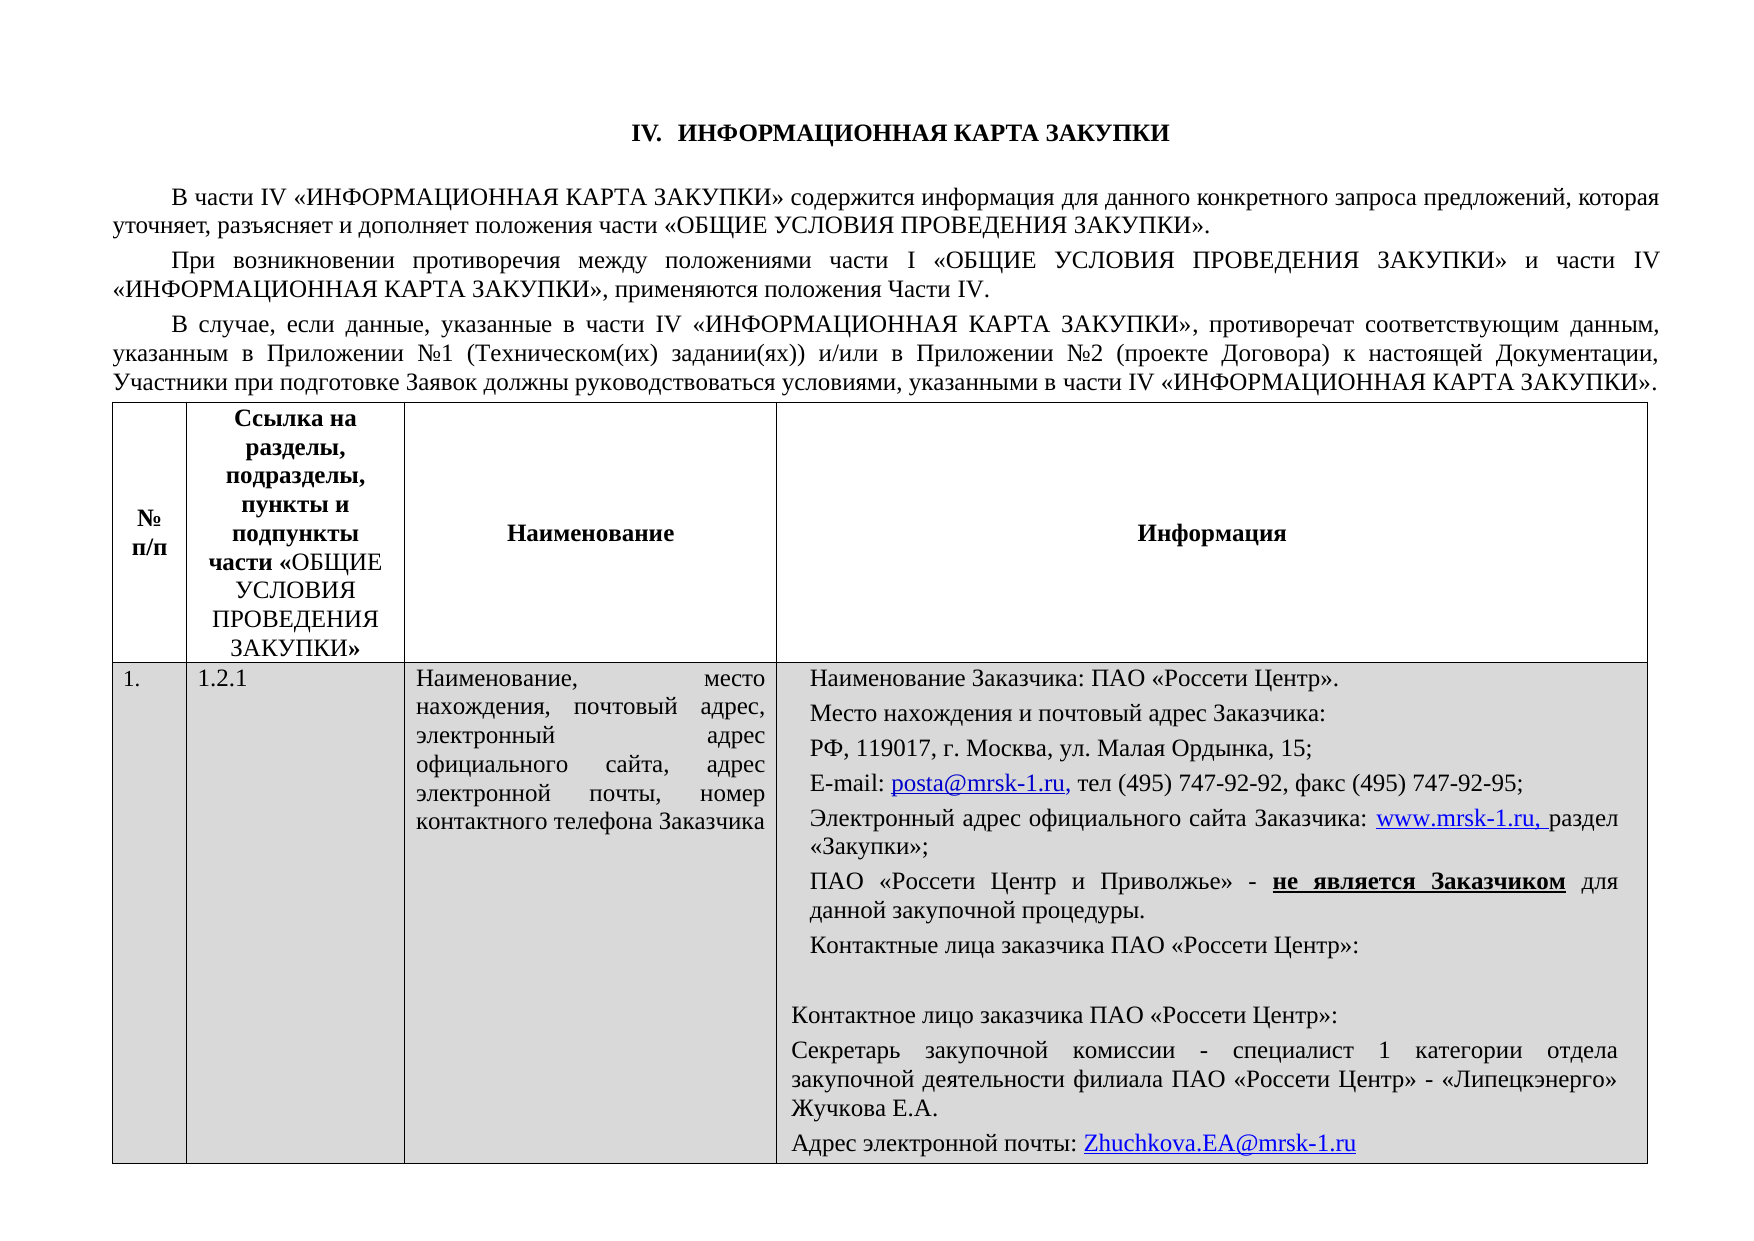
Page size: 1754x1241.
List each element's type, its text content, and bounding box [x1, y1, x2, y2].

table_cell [777, 663, 1647, 1163]
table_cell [405, 663, 776, 1163]
table_cell [113, 663, 186, 1163]
table_cell 1.2.1 [187, 663, 404, 1163]
text В случае, если данные, указанные в части IV «ИНФОРМАЦИОННАЯ КАРТА ЗАКУПКИ», противоречат соответствующим данным, указанным в Приложении №1 (Техническом(их) задании(ях)) и/или в Приложении №2 (проекте Договора) к настоящей Документации, Участники при подготовке Заявок должны руководствоваться условиями, указанными в части IV «ИНФОРМАЦИОННАЯ КАРТА ЗАКУПКИ». [112, 309, 1660, 396]
text При возникновении противоречия между положениями части I «ОБЩИЕ УСЛОВИЯ ПРОВЕДЕНИЯ ЗАКУПКИ» и части IV «ИНФОРМАЦИОННАЯ КАРТА ЗАКУПКИ», применяются положения Части IV. [112, 246, 1660, 303]
subtitle ИНФОРМАЦИОННАЯ КАРТА ЗАКУПКИ [112, 118, 1660, 147]
table_header Наименование [405, 403, 776, 662]
table_header Информация [777, 403, 1647, 662]
table_header Ссылка на разделы, подразделы, пункты и подпункты части «ОБЩИЕ УСЛОВИЯ ПРОВЕДЕНИЯ ЗАКУПКИ» [187, 403, 404, 662]
table_header № п/п [113, 403, 186, 662]
text В части IV «ИНФОРМАЦИОННАЯ КАРТА ЗАКУПКИ» содержится информация для данного конкретного запроса предложений, которая уточняет, разъясняет и дополняет положения части «ОБЩИЕ УСЛОВИЯ ПРОВЕДЕНИЯ ЗАКУПКИ». [112, 182, 1660, 239]
